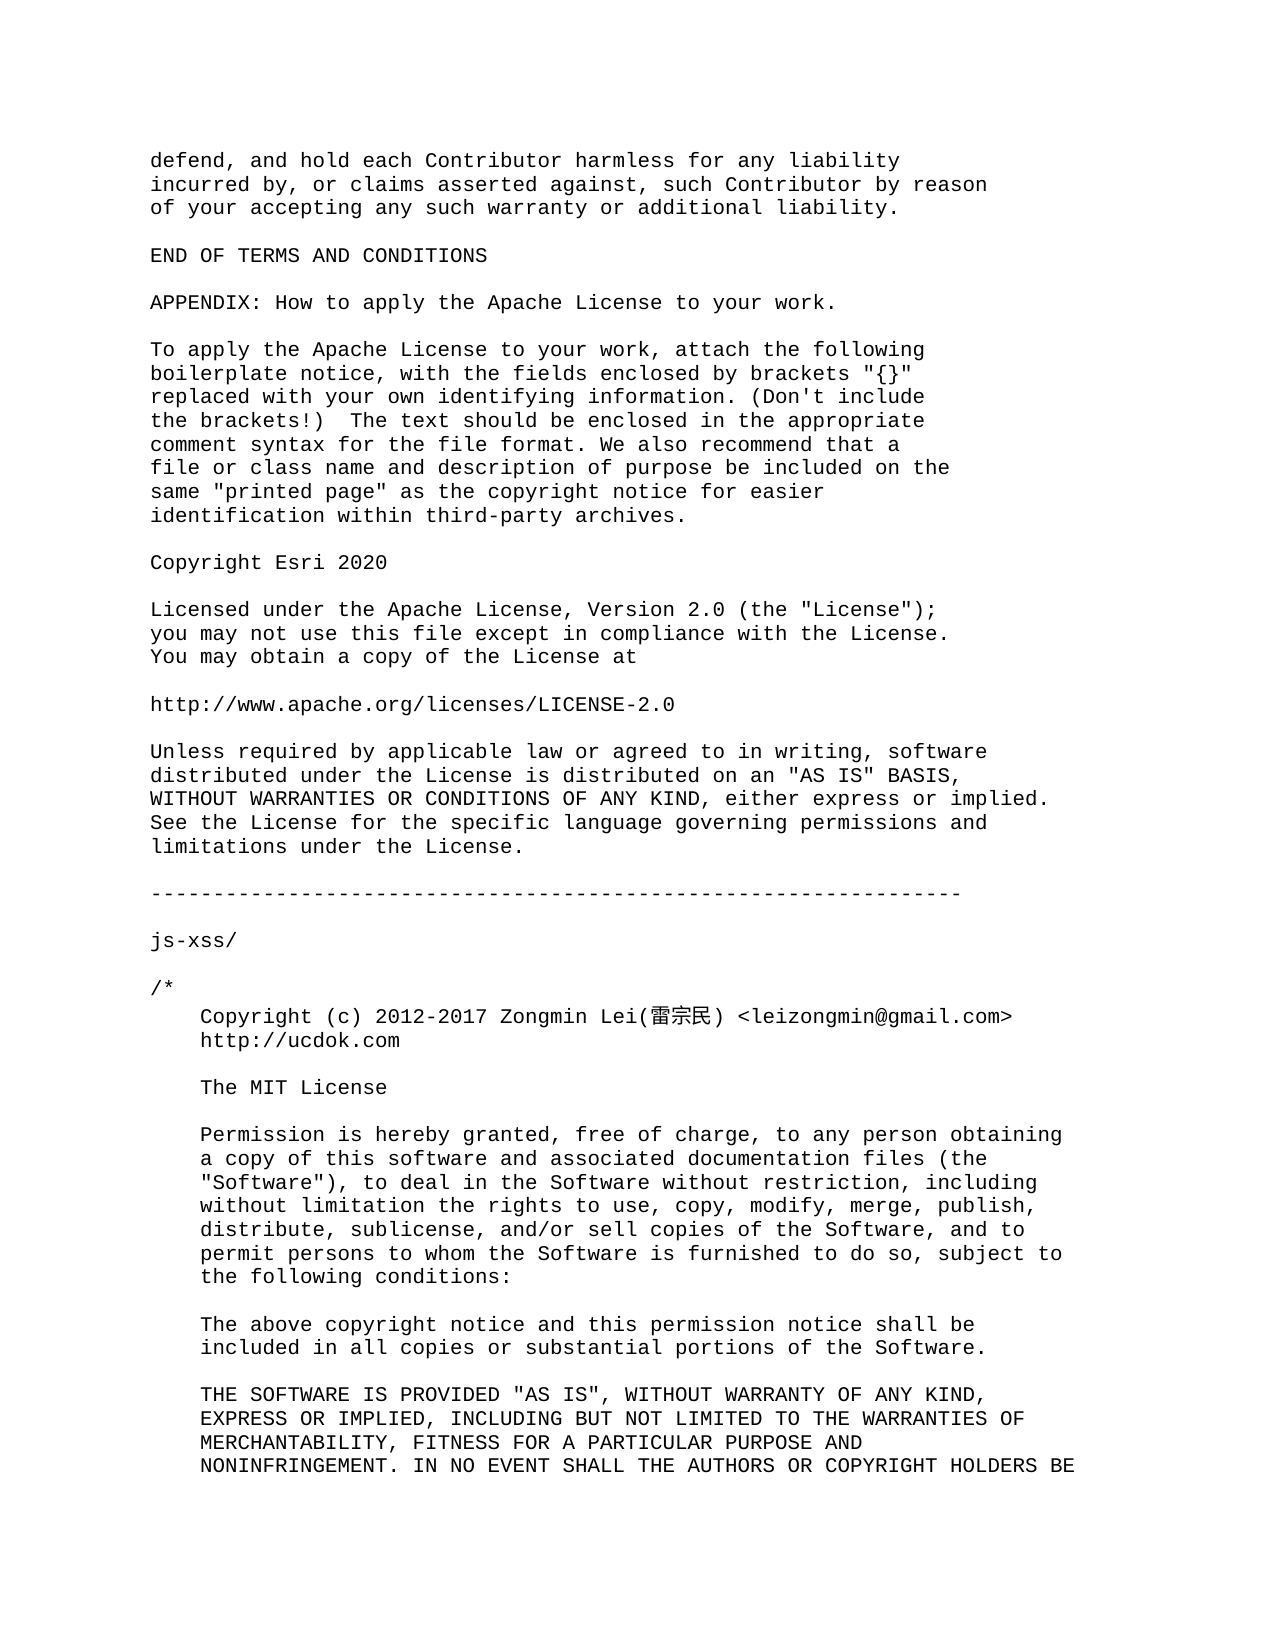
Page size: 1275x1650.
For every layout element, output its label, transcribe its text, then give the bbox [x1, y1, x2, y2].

text To apply the Apache License to your work, attach the following [150, 339, 1125, 363]
text EXPRESS OR IMPLIED, INCLUDING BUT NOT LIMITED TO THE WARRANTIES OF [150, 1408, 1125, 1432]
text the brackets!) The text should be enclosed in the appropriate [150, 410, 1125, 434]
text identification within third-party archives. [150, 505, 1125, 528]
text limitations under the License. [150, 836, 1125, 859]
text "Software"), to deal in the Software without restriction, including [150, 1172, 1125, 1195]
text file or class name and description of purpose be included on the [150, 457, 1125, 481]
text Copyright Esri 2020 [150, 552, 1125, 576]
text Unless required by applicable law or agreed to in writing, software [150, 741, 1125, 765]
text http://ucdok.com [150, 1030, 1125, 1053]
text NONINFRINGEMENT. IN NO EVENT SHALL THE AUTHORS OR COPYRIGHT HOLDERS BE [150, 1455, 1125, 1479]
text of your accepting any such warranty or additional liability. [150, 197, 1125, 221]
text THE SOFTWARE IS PROVIDED "AS IS", WITHOUT WARRANTY OF ANY KIND, [150, 1384, 1125, 1408]
text /* [150, 978, 1125, 1001]
text MERCHANTABILITY, FITNESS FOR A PARTICULAR PURPOSE AND [150, 1432, 1125, 1455]
text Copyright (c) 2012-2017 Zongmin Lei(雷宗民) <leizongmin@gmail.com> [150, 1001, 1125, 1030]
text incurred by, or claims asserted against, such Contributor by reason [150, 174, 1125, 197]
text Licensed under the Apache License, Version 2.0 (the "License"); [150, 599, 1125, 623]
text END OF TERMS AND CONDITIONS [150, 244, 1125, 268]
text http://www.apache.org/licenses/LICENSE-2.0 [150, 694, 1125, 717]
text APPENDIX: How to apply the Apache License to your work. [150, 292, 1125, 316]
text The MIT License [150, 1077, 1125, 1101]
text js-xss/ [150, 930, 1125, 954]
text permit persons to whom the Software is furnished to do so, subject to [150, 1243, 1125, 1266]
text You may obtain a copy of the License at [150, 647, 1125, 670]
text distributed under the License is distributed on an "AS IS" BASIS, [150, 765, 1125, 788]
text boilerplate notice, with the fields enclosed by brackets "{}" [150, 363, 1125, 386]
text the following conditions: [150, 1266, 1125, 1290]
text included in all copies or substantial portions of the Software. [150, 1337, 1125, 1361]
text The above copyright notice and this permission notice shall be [150, 1313, 1125, 1337]
text comment syntax for the file format. We also recommend that a [150, 434, 1125, 457]
text replaced with your own identifying information. (Don't include [150, 386, 1125, 410]
text ----------------------------------------------------------------- [150, 883, 1125, 907]
text distribute, sublicense, and/or sell copies of the Software, and to [150, 1219, 1125, 1243]
text WITHOUT WARRANTIES OR CONDITIONS OF ANY KIND, either express or implied. [150, 788, 1125, 812]
text See the License for the specific language governing permissions and [150, 812, 1125, 836]
text defend, and hold each Contributor harmless for any liability [150, 150, 1125, 174]
text Permission is hereby granted, free of charge, to any person obtaining [150, 1124, 1125, 1148]
text a copy of this software and associated documentation files (the [150, 1148, 1125, 1172]
text same "printed page" as the copyright notice for easier [150, 481, 1125, 505]
text without limitation the rights to use, copy, modify, merge, publish, [150, 1195, 1125, 1219]
text you may not use this file except in compliance with the License. [150, 623, 1125, 647]
